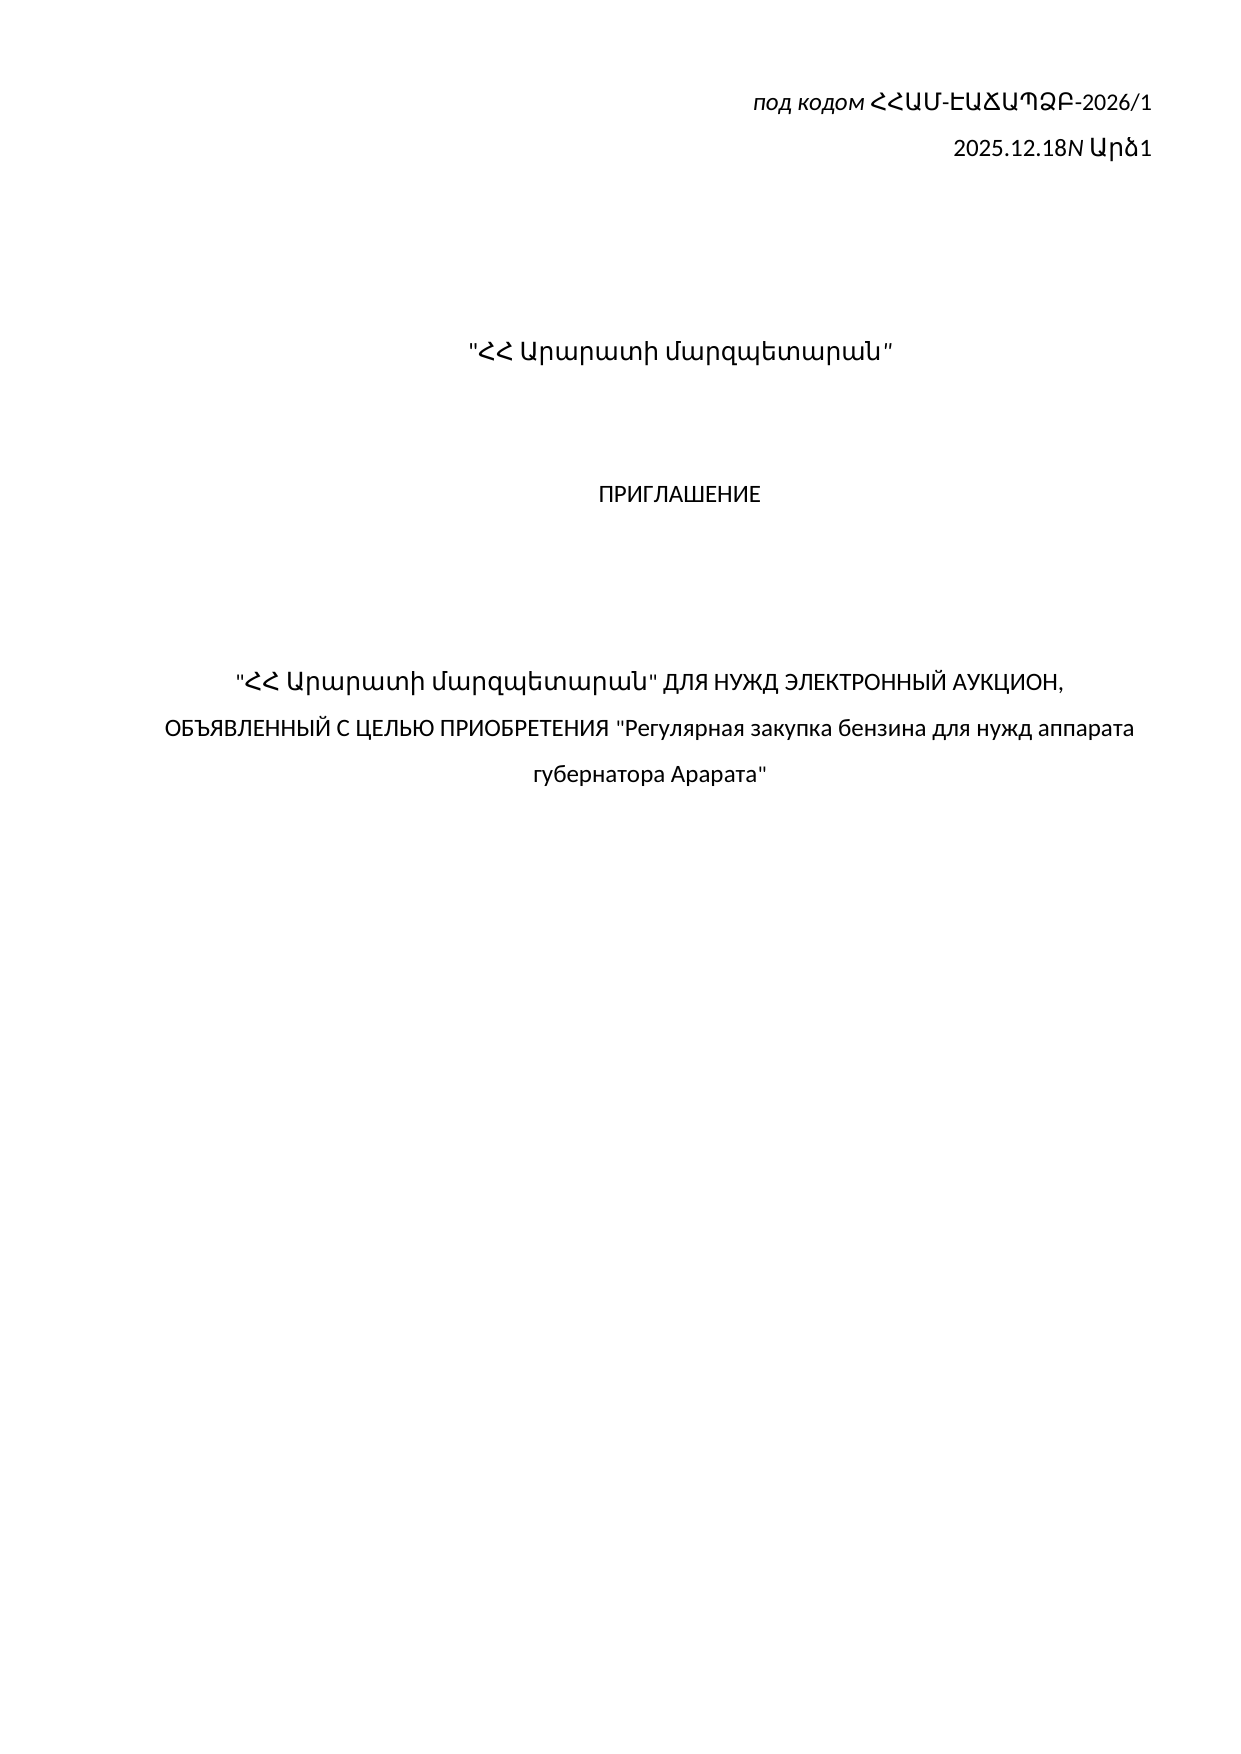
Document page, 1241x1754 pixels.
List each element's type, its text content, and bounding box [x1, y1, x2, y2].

text ПРИГЛАШЕНИЕ [148, 478, 1152, 508]
text "ՀՀ Արարատի մարզպետարան" ДЛЯ НУЖД ЭЛЕКТРОННЫЙ АУКЦИОН, [148, 666, 1152, 697]
text ОБЪЯВЛЕННЫЙ С ЦЕЛЬЮ ПРИОБРЕТЕНИЯ "Регулярная закупка бензина для нужд аппарата губернатора Арарата" [148, 712, 1152, 788]
text под кодом ՀՀԱՄ-ԷԱՃԱՊՁԲ-2026/1 2025.12.18 N Արձ1 [148, 86, 1152, 163]
text "ՀՀ Արարատի մարզպետարան" [148, 336, 1152, 367]
